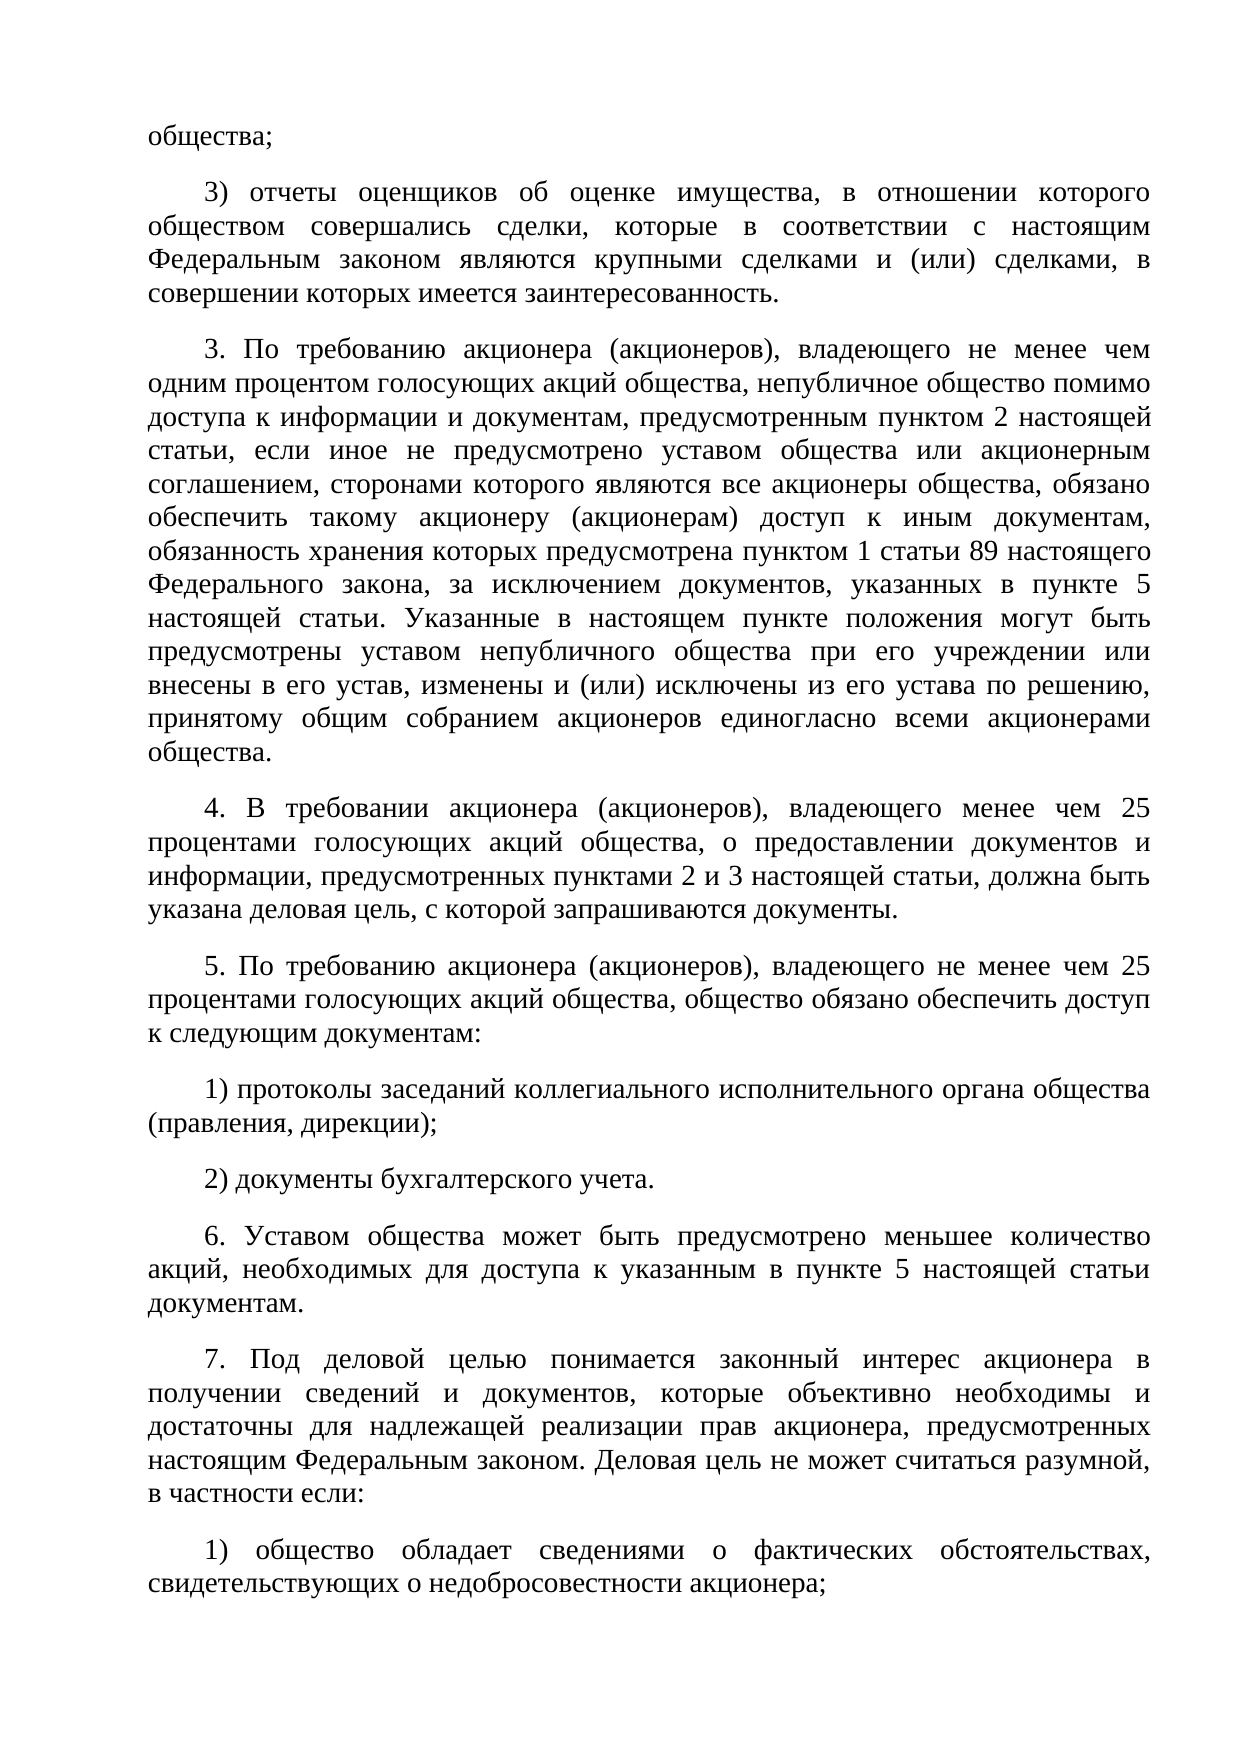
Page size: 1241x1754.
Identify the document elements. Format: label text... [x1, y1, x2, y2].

text 2) документы бухгалтерского учета. [148, 1161, 1152, 1195]
text 7. Под деловой целью понимается законный интерес акционера в получении сведений и документов, которые объективно необходимы и достаточны для надлежащей реализации прав акционера, предусмотренных настоящим Федеральным законом. Деловая цель не может считаться разумной, в частности если: [148, 1341, 1152, 1509]
text 4. В требовании акционера (акционеров), владеющего менее чем 25 процентами голосующих акций общества, о предоставлении документов и информации, предусмотренных пунктами 2 и 3 настоящей статьи, должна быть указана деловая цель, с которой запрашиваются документы. [148, 791, 1152, 925]
text 1) протоколы заседаний коллегиального исполнительного органа общества (правления, дирекции); [148, 1071, 1152, 1138]
text 3. По требованию акционера (акционеров), владеющего не менее чем одним процентом голосующих акций общества, непубличное общество помимо доступа к информации и документам, предусмотренным пунктом 2 настоящей статьи, если иное не предусмотрено уставом общества или акционерным соглашением, сторонами которого являются все акционеры общества, обязано обеспечить такому акционеру (акционерам) доступ к иным документам, обязанность хранения которых предусмотрена пунктом 1 статьи 89 настоящего Федерального закона, за исключением документов, указанных в пункте 5 настоящей статьи. Указанные в настоящем пункте положения могут быть предусмотрены уставом непубличного общества при его учреждении или внесены в его устав, изменены и (или) исключены из его устава по решению, принятому общим собранием акционеров единогласно всеми акционерами общества. [148, 332, 1152, 768]
text 5. По требованию акционера (акционеров), владеющего не менее чем 25 процентами голосующих акций общества, общество обязано обеспечить доступ к следующим документам: [148, 948, 1152, 1048]
text 3) отчеты оценщиков об оценке имущества, в отношении которого обществом совершались сделки, которые в соответствии с настоящим Федеральным законом являются крупными сделками и (или) сделками, в совершении которых имеется заинтересованность. [148, 174, 1152, 309]
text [148, 118, 1152, 152]
text 1) общество обладает сведениями о фактических обстоятельствах, свидетельствующих о недобросовестности акционера; [148, 1532, 1152, 1599]
text 6. Уставом общества может быть предусмотрено меньшее количество акций, необходимых для доступа к указанным в пункте 5 настоящей статьи документам. [148, 1218, 1152, 1318]
